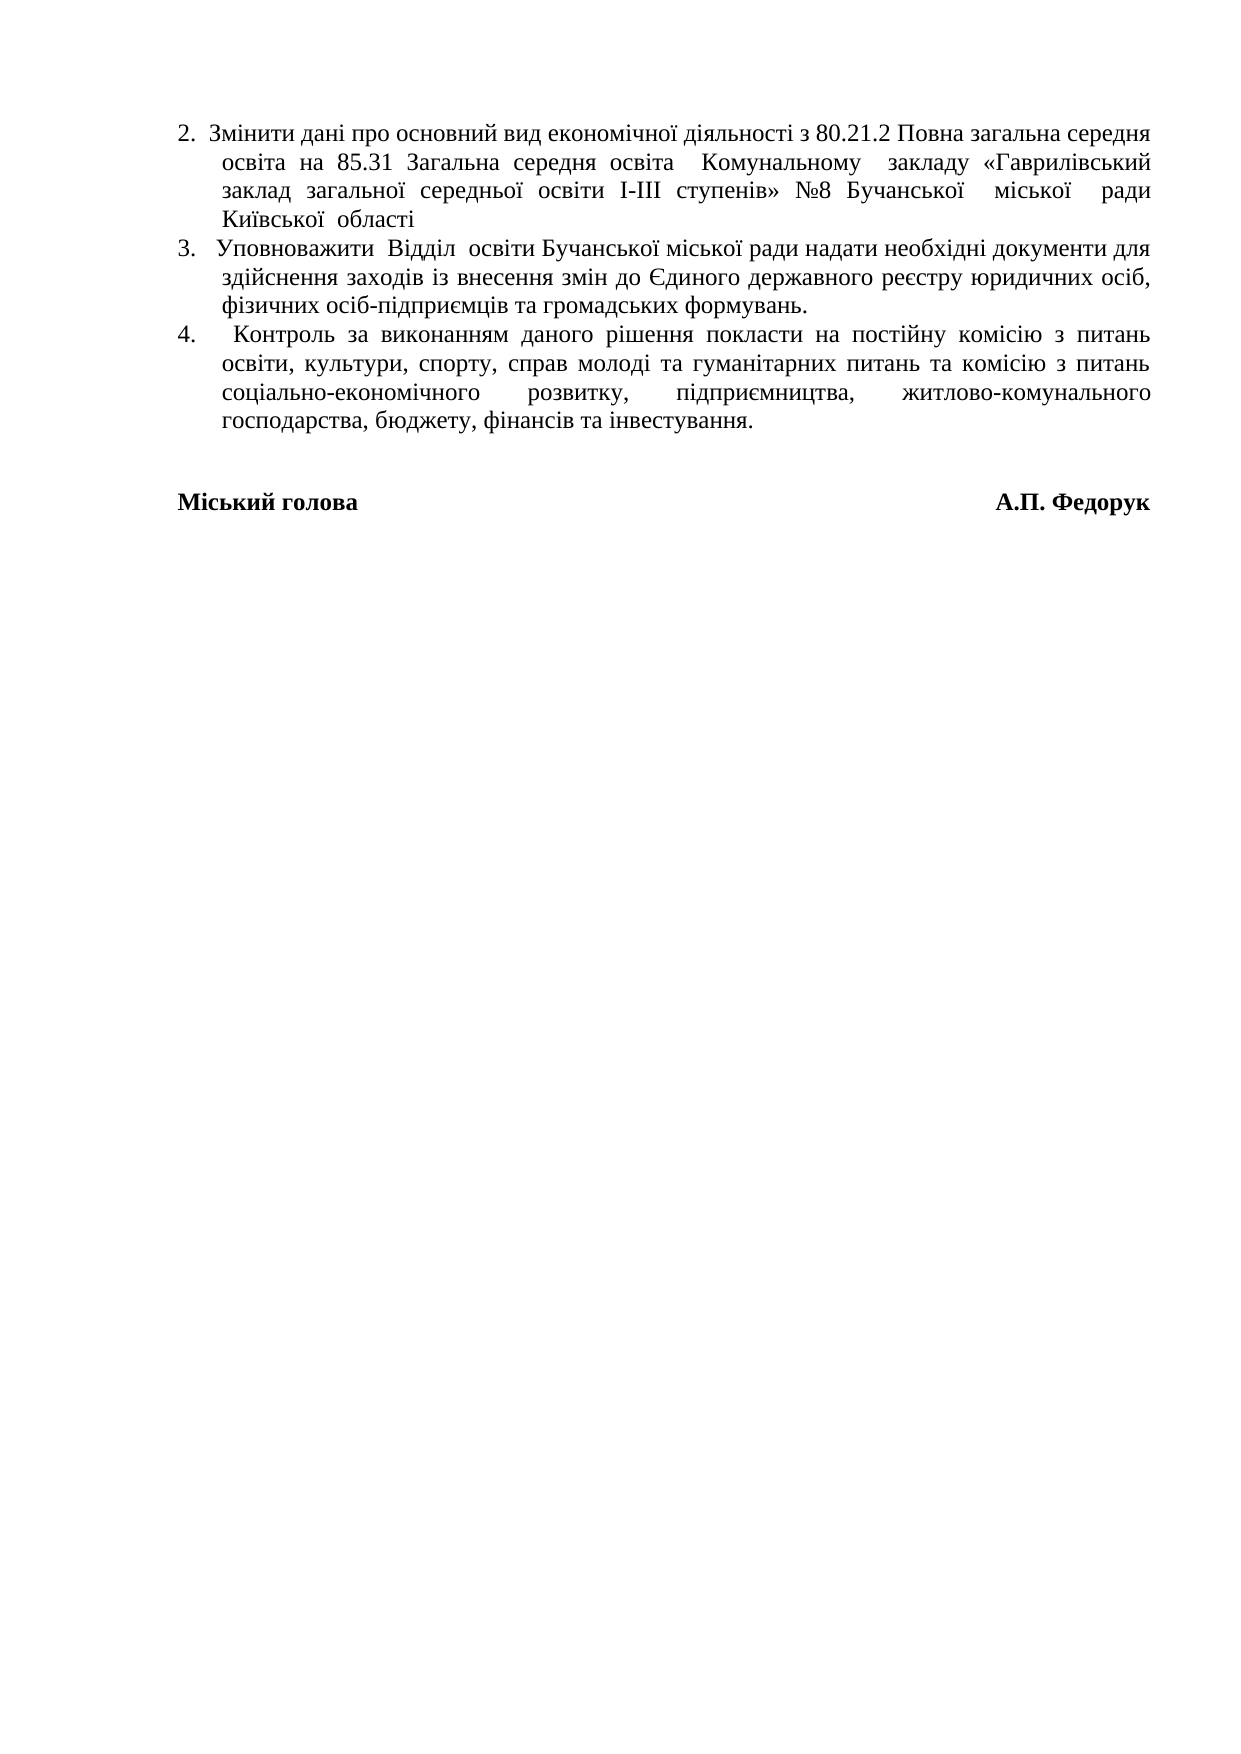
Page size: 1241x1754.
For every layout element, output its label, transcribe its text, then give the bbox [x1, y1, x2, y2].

text 3. Уповноважити Відділ освіти Бучанської міської ради надати необхідні документи для здійснення заходів із внесення змін до Єдиного державного реєстру юридичних осіб, фізичних осіб-підприємців та громадських формувань. [177, 233, 1152, 319]
text 4. Контроль за виконанням даного рішення покласти на постійну комісію з питань освіти, культури, спорту, справ молоді та гуманітарних питань та комісію з питань соціально-економічного розвитку, підприємництва, житлово-комунального господарства, бюджету, фінансів та інвестування. [177, 319, 1152, 434]
text Міський голова А.П. Федорук [177, 487, 1152, 516]
text 2. Змінити дані про основний вид економічної діяльності з 80.21.2 Повна загальна середня освіта на 85.31 Загальна середня освіта Комунальному закладу «Гаврилівський заклад загальної середньої освіти І-ІІІ ступенів» №8 Бучанської міської ради Київської області [177, 118, 1152, 233]
